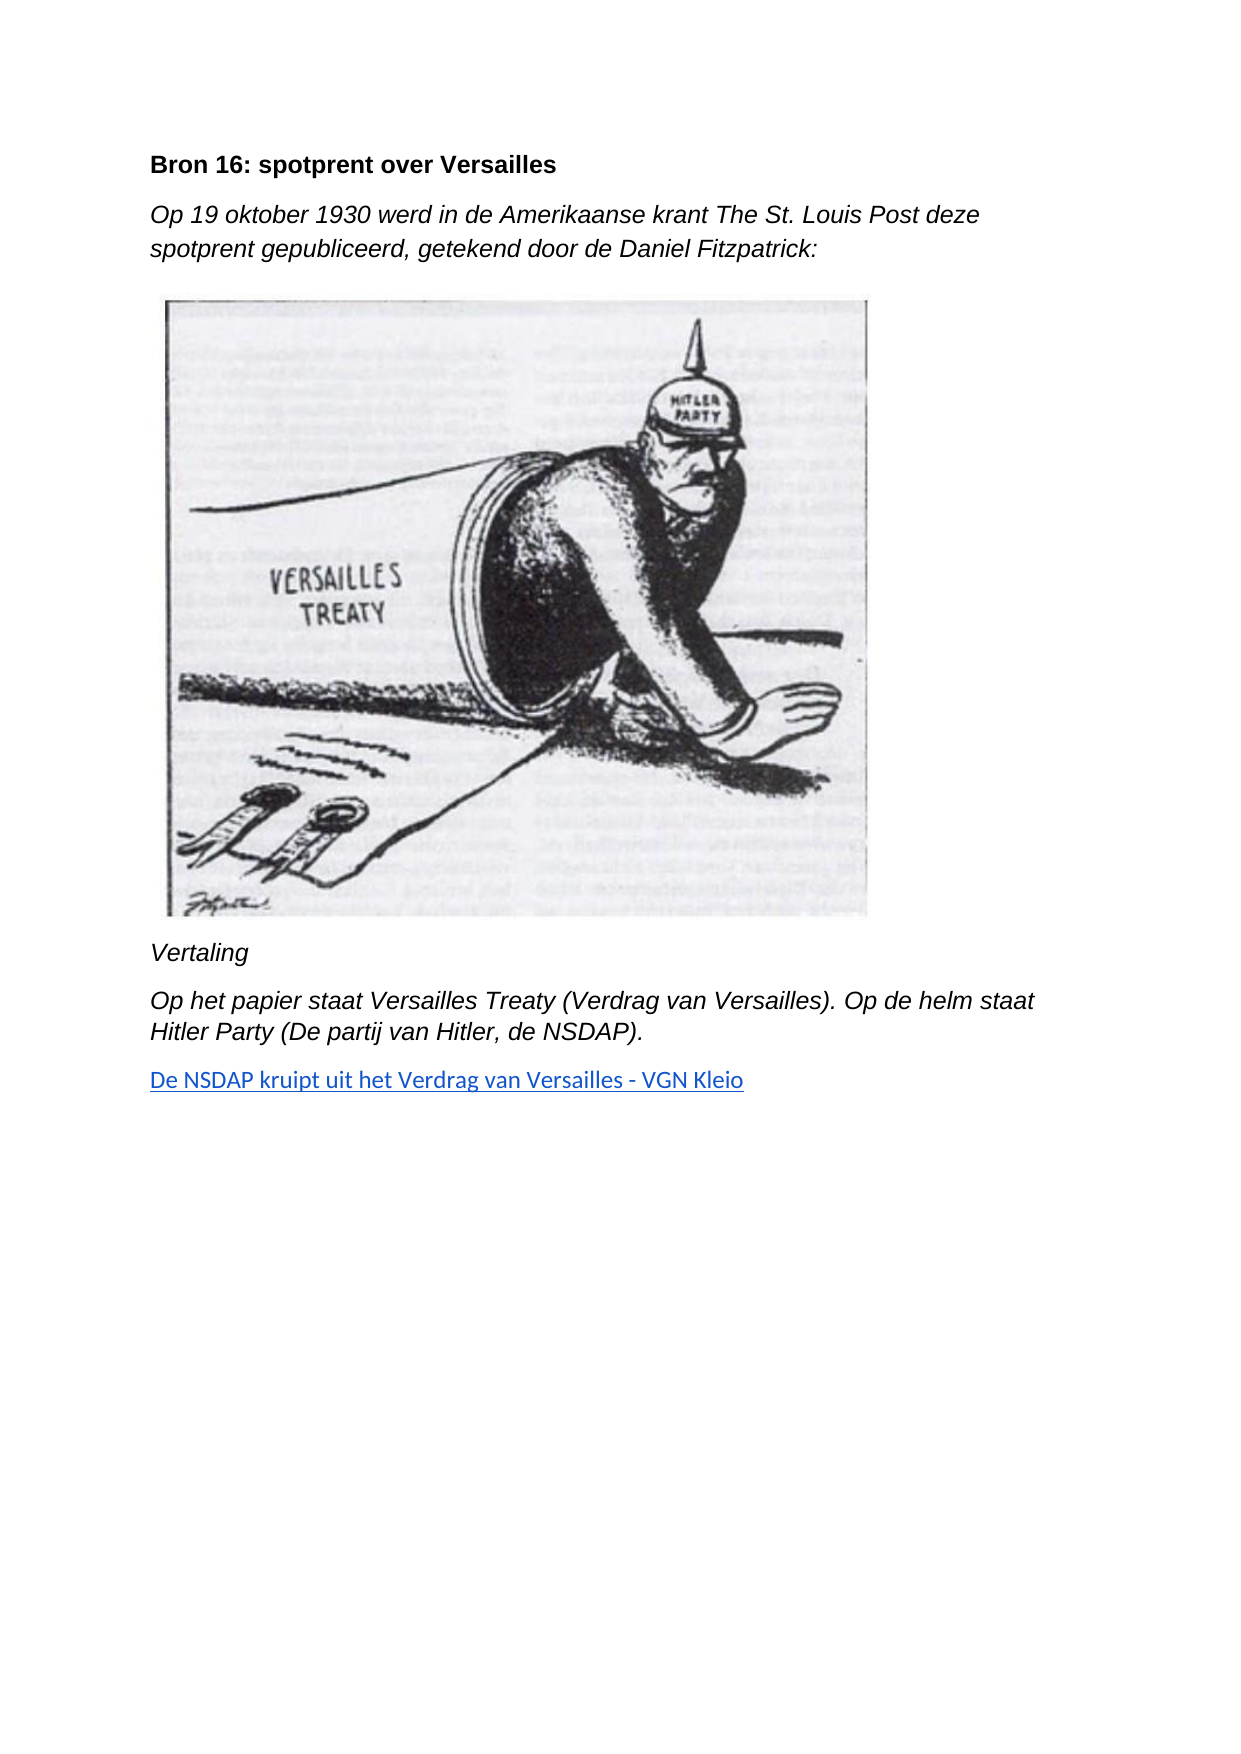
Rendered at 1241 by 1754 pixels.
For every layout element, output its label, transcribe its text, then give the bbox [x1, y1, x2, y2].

text De NSDAP kruipt uit het Verdrag van Versailles - VGN Kleio [150, 1064, 1090, 1095]
picture [150, 285, 885, 920]
text Vertaling [150, 938, 1090, 967]
text Op 19 oktober 1930 werd in de Amerikaanse krant The St. Louis Post deze spotprent gepubliceerd, getekend door de Daniel Fitzpatrick: [150, 201, 1090, 263]
text Bron 16: spotprent over Versailles [150, 150, 1090, 179]
text Op het papier staat Versailles Treaty (Verdrag van Versailles). Op de helm staat Hitler Party (De partij van Hitler, de NSDAP). [150, 986, 1090, 1046]
